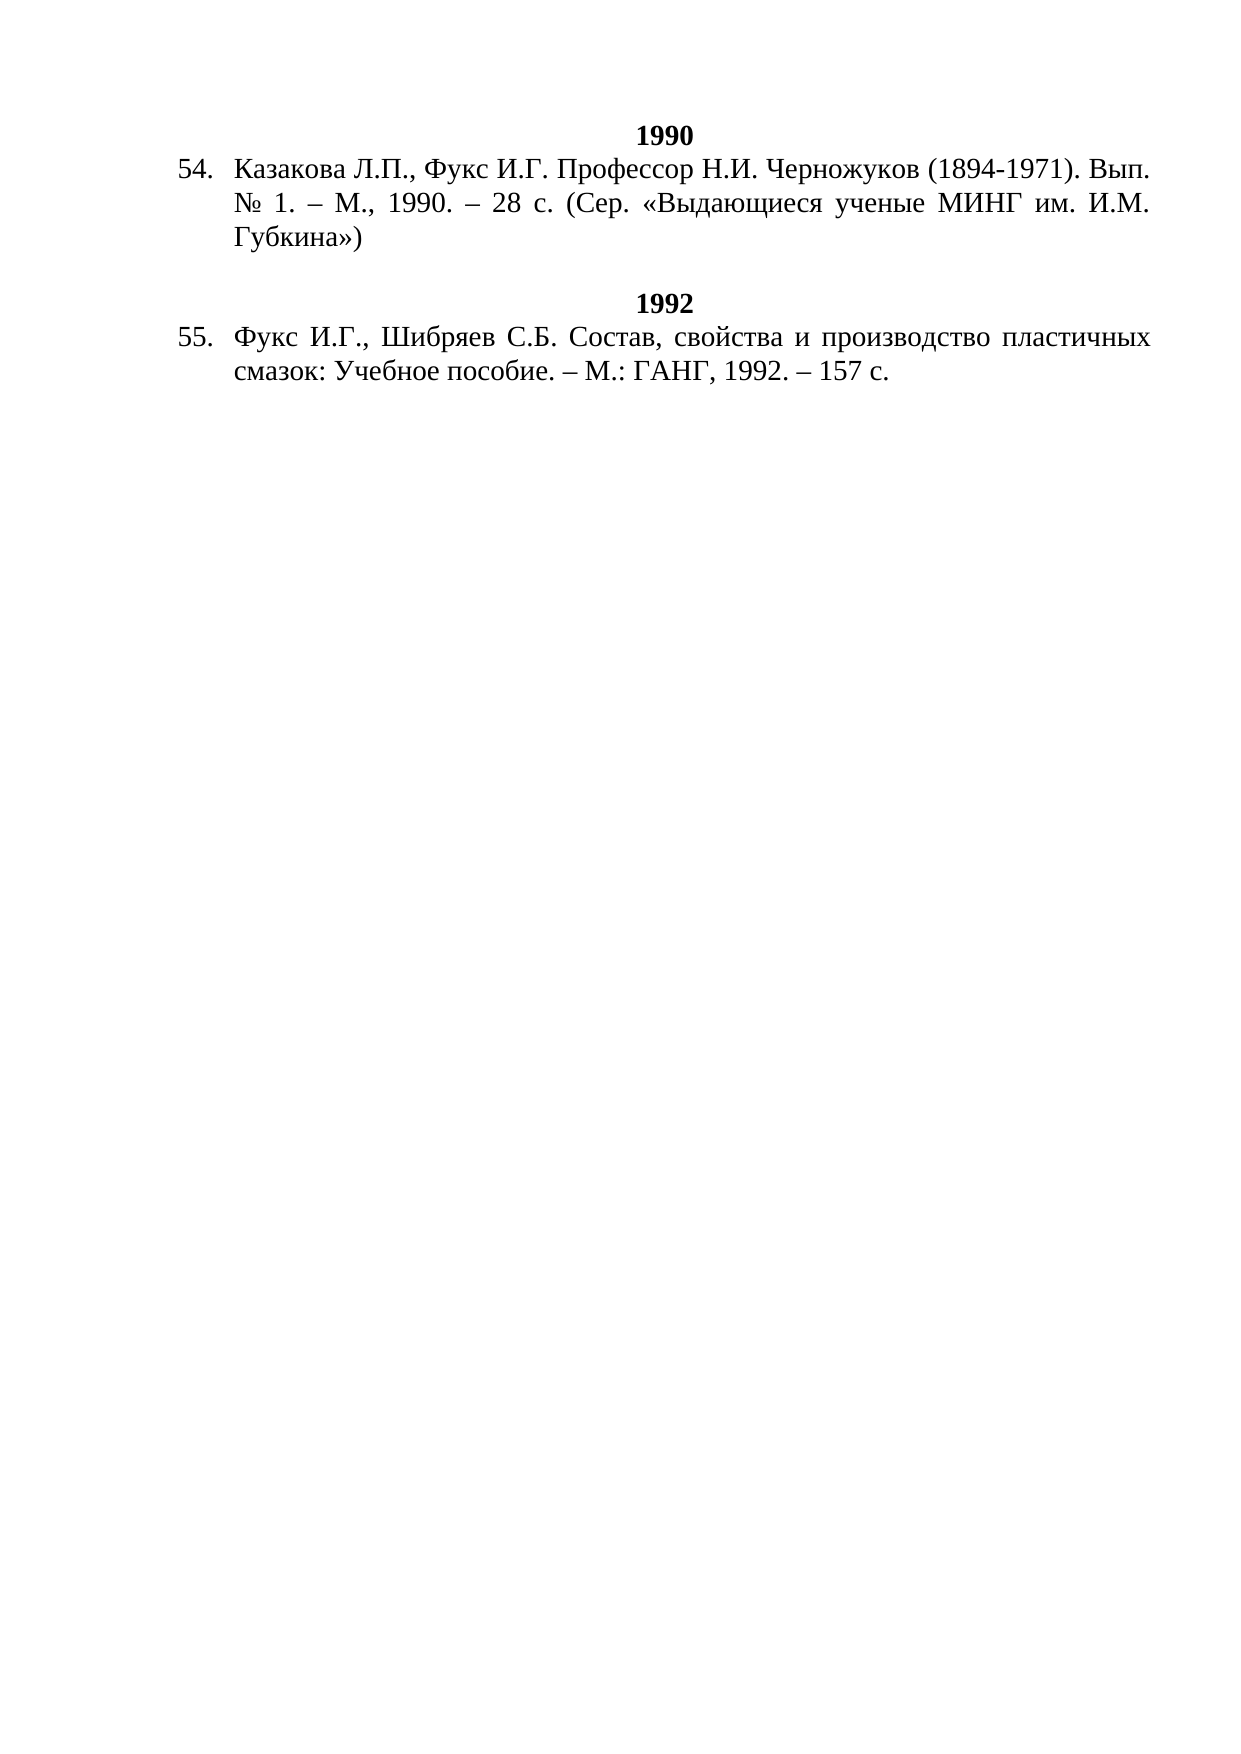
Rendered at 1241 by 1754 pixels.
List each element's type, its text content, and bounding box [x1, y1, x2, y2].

text 1992 [177, 286, 1152, 319]
list Казакова Л.П., Фукс И.Г. Профессор Н.И. Черножуков (1894-1971). Вып. № 1. – М., 1990. – 28 с. (Сер. «Выдающиеся ученые МИНГ им. И.М. Губкина») [177, 152, 1152, 252]
text 1990 [177, 118, 1152, 152]
list Фукс И.Г., Шибряев С.Б. Состав, свойства и производство пластичных смазок: Учебное пособие. – М.: ГАНГ, 1992. – 157 с. [177, 319, 1152, 386]
